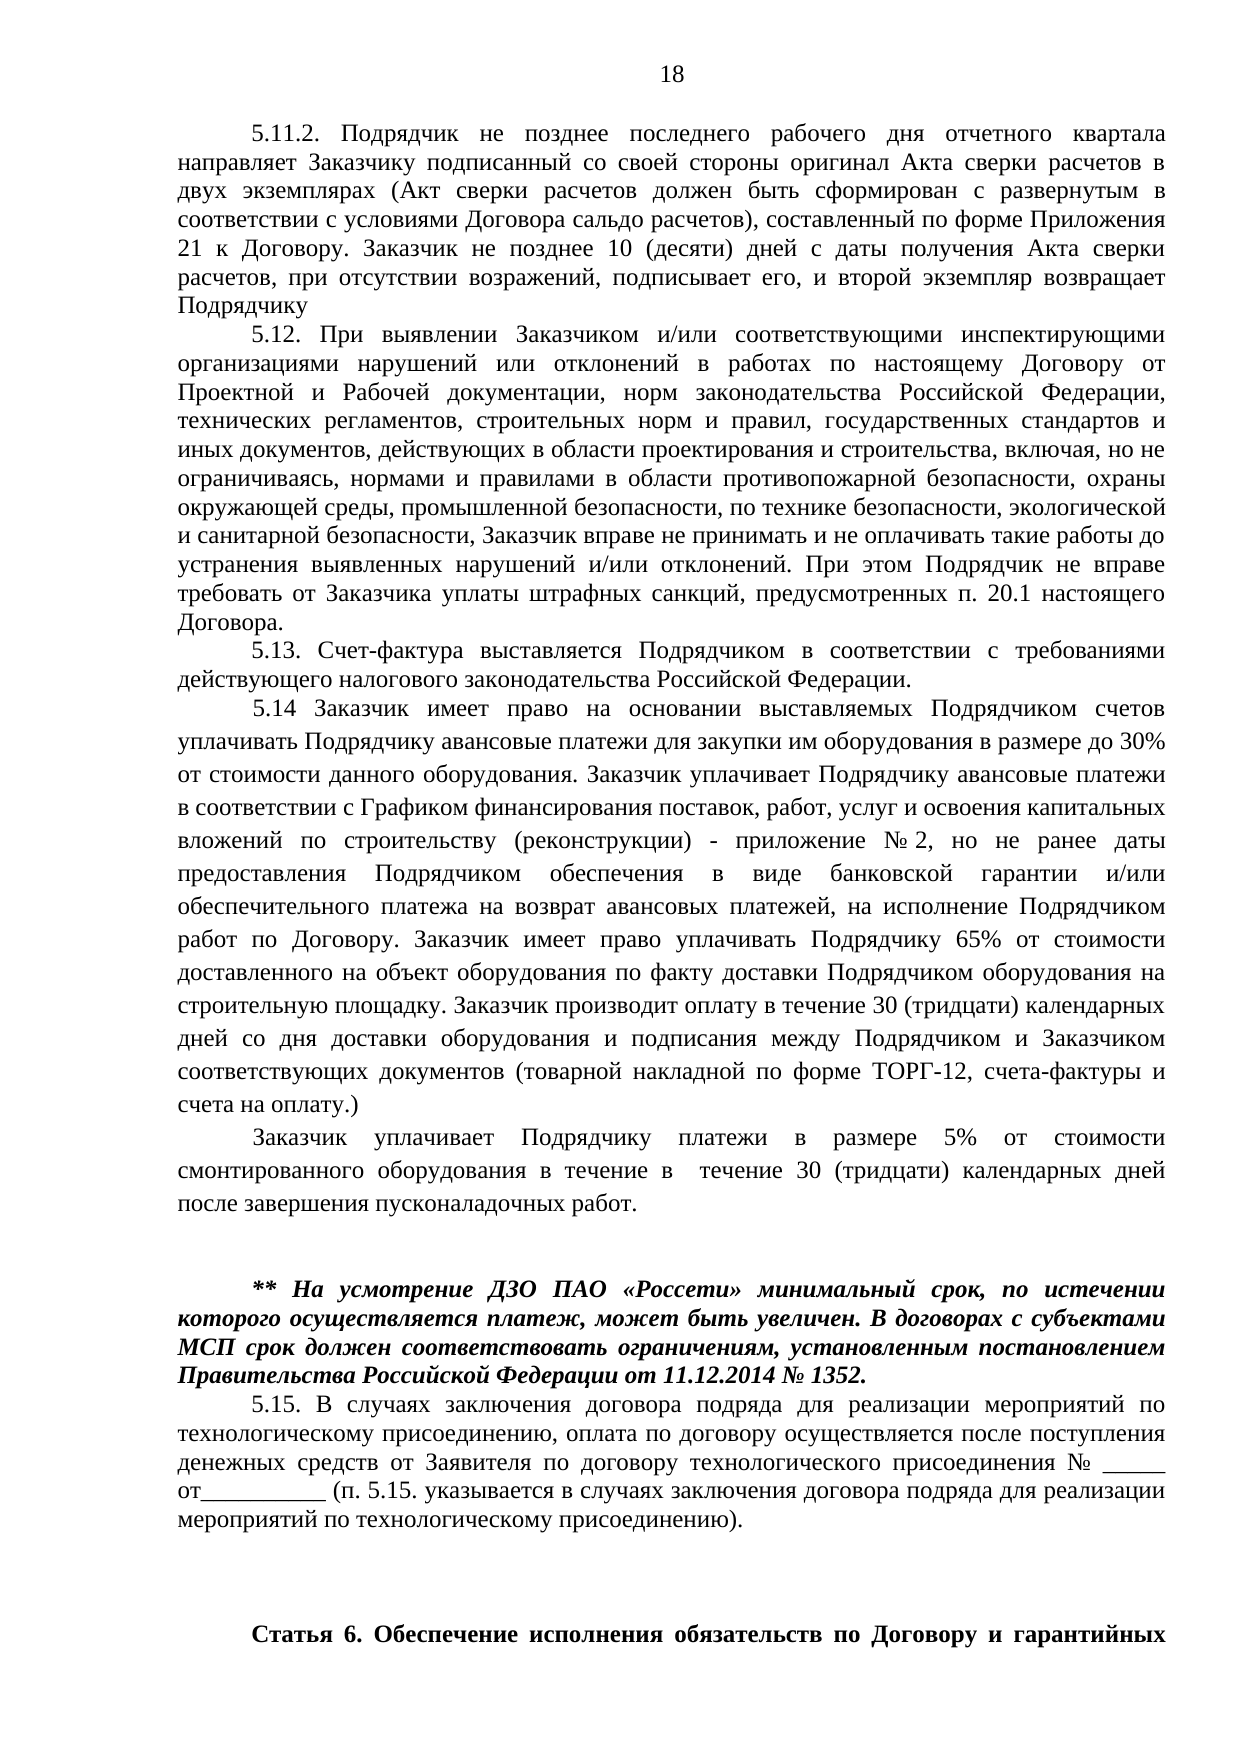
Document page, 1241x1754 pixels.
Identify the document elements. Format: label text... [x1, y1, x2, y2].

text 5.15. В случаях заключения договора подряда для реализации мероприятий по технологическому присоединению, оплата по договору осуществляется после поступления денежных средств от Заявителя по договору технологического присоединения № _____ от__________ (п. 5.15. указывается в случаях заключения договора подряда для реализации мероприятий по технологическому присоединению). [177, 1389, 1166, 1533]
text 5.13. Счет-фактура выставляется Подрядчиком в соответствии с требованиями действующего налогового законодательства Российской Федерации. [177, 636, 1166, 693]
text 5.14 Заказчик имеет право на основании выставляемых Подрядчиком счетов уплачивать Подрядчику авансовые платежи для закупки им оборудования в размере до 30% от стоимости данного оборудования. Заказчик уплачивает Подрядчику авансовые платежи в соответствии с Графиком финансирования поставок, работ, услуг и освоения капитальных вложений по строительству (реконструкции) - приложение № 2, но не ранее даты предоставления Подрядчиком обеспечения в виде банковской гарантии и/или обеспечительного платежа на возврат авансовых платежей, на исполнение Подрядчиком работ по Договору. Заказчик имеет право уплачивать Подрядчику 65% от стоимости доставленного на объект оборудования по факту доставки Подрядчиком оборудования на строительную площадку. Заказчик производит оплату в течение 30 (тридцати) календарных дней со дня доставки оборудования и подписания между Подрядчиком и Заказчиком соответствующих документов (товарной накладной по форме ТОРГ-12, счета-фактуры и счета на оплату.) [177, 693, 1166, 1118]
text ** На усмотрение ДЗО ПАО «Россети» минимальный срок, по истечении которого осуществляется платеж, может быть увеличен. В договорах с субъектами МСП срок должен соответствовать ограничениям, установленным постановлением Правительства Российской Федерации от 11.12.2014 № 1352. [177, 1274, 1166, 1389]
text Заказчик уплачивает Подрядчику платежи в размере 5% от стоимости смонтированного оборудования в течение в течение 30 (тридцати) календарных дней после завершения пусконаладочных работ. [177, 1122, 1166, 1217]
text 5.12. При выявлении Заказчиком и/или соответствующими инспектирующими организациями нарушений или отклонений в работах по настоящему Договору от Проектной и Рабочей документации, норм законодательства Российской Федерации, технических регламентов, строительных норм и правил, государственных стандартов и иных документов, действующих в области проектирования и строительства, включая, но не ограничиваясь, нормами и правилами в области противопожарной безопасности, охраны окружающей среды, промышленной безопасности, по технике безопасности, экологической и санитарной безопасности, Заказчик вправе не принимать и не оплачивать такие работы до устранения выявленных нарушений и/или отклонений. При этом Подрядчик не вправе требовать от Заказчика уплаты штрафных санкций, предусмотренных п. 20.1 настоящего Договора. [177, 319, 1166, 636]
text 5.11.2. Подрядчик не позднее последнего рабочего дня отчетного квартала направляет Заказчику подписанный со своей стороны оригинал Акта сверки расчетов в двух экземплярах (Акт сверки расчетов должен быть сформирован с развернутым в соответствии с условиями Договора сальдо расчетов), составленный по форме Приложения 21 к Договору. Заказчик не позднее 10 (десяти) дней с даты получения Акта сверки расчетов, при отсутствии возражений, подписывает его, и второй экземпляр возвращает Подрядчику [177, 118, 1166, 319]
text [177, 1619, 1166, 1648]
